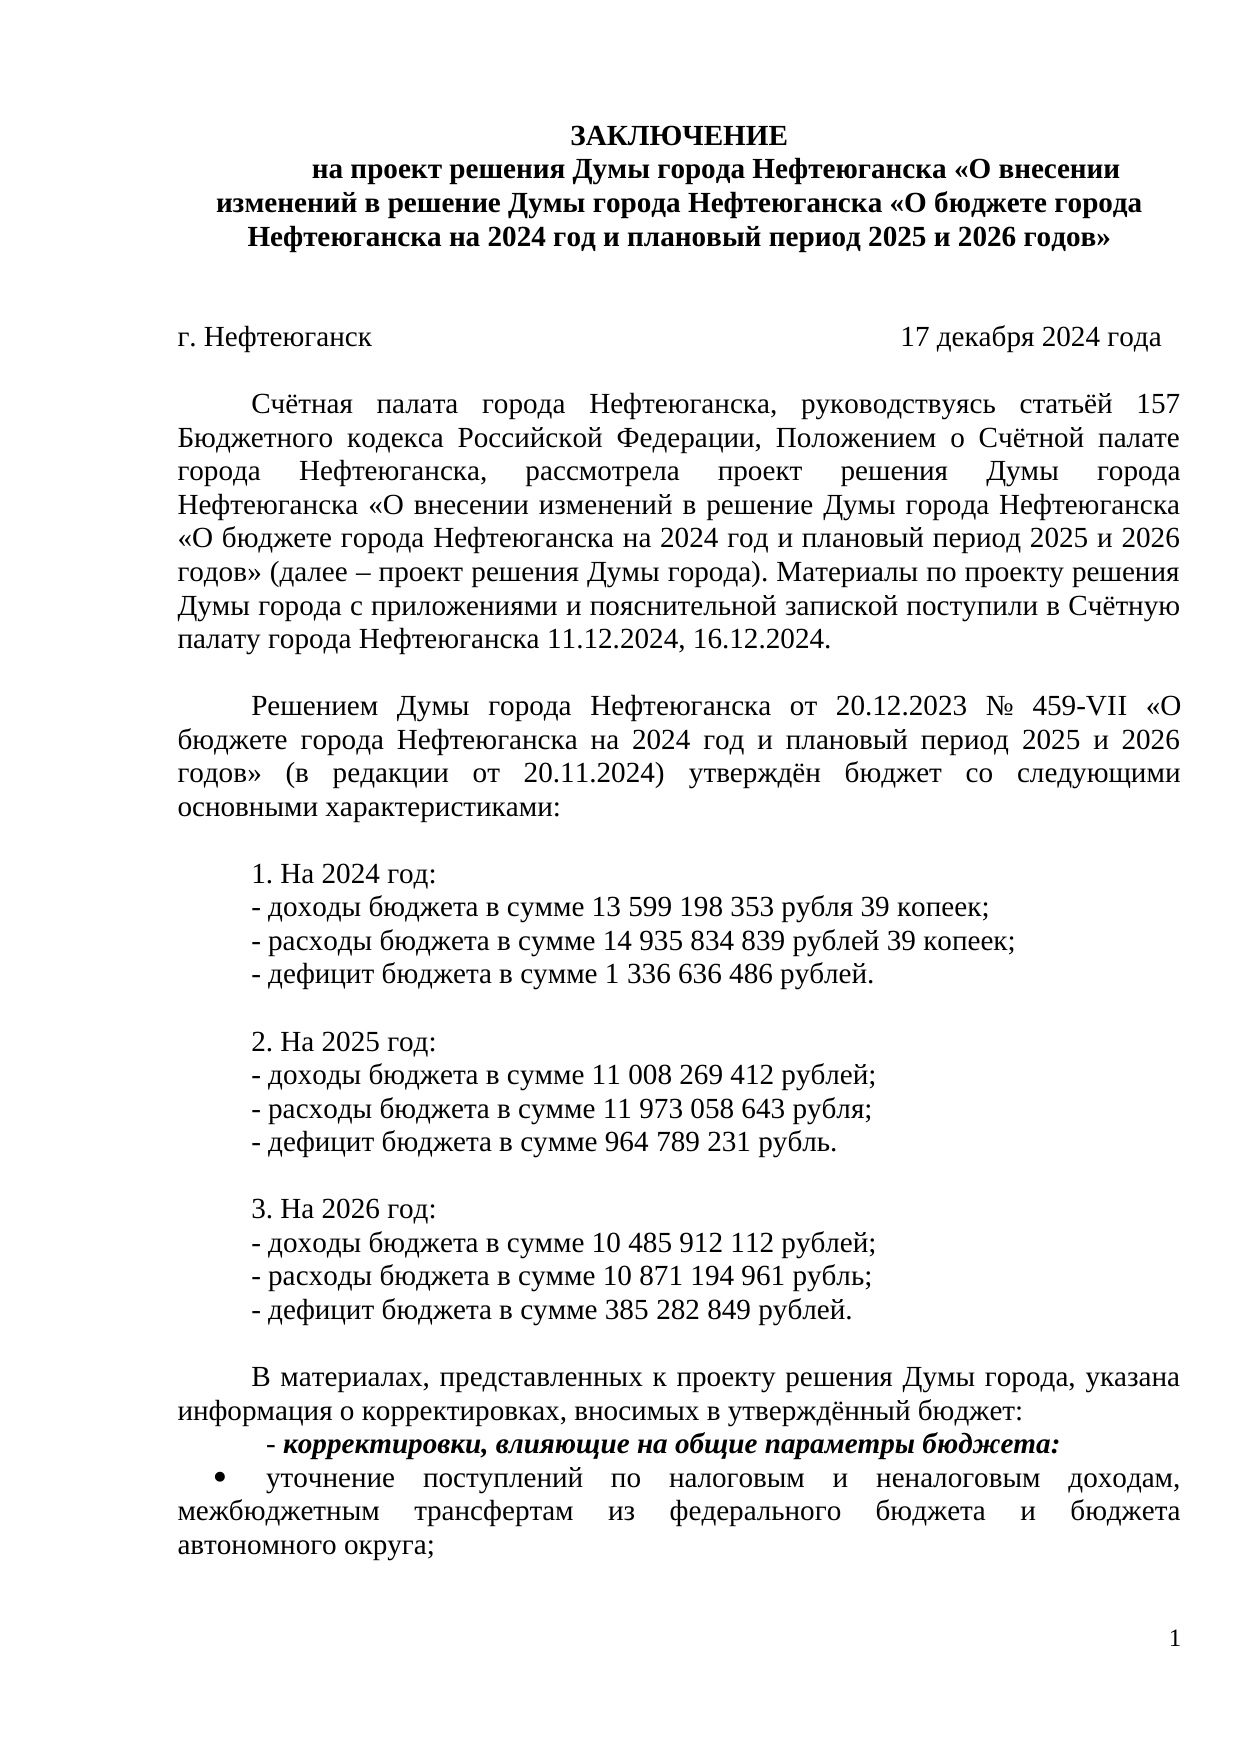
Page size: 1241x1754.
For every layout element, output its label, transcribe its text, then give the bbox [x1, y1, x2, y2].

text - дефицит бюджета в сумме 385 282 849 рублей. [177, 1292, 1181, 1326]
text - расходы бюджета в сумме 14 935 834 839 рублей 39 копеек; [177, 923, 1181, 957]
list уточнение поступлений по налоговым и неналоговым доходам, межбюджетным трансфертам из федерального бюджета и бюджета автономного округа; [177, 1460, 1181, 1561]
text - дефицит бюджета в сумме 964 789 231 рубль. [177, 1124, 1181, 1158]
text - доходы бюджета в сумме 13 599 198 353 рубля 39 копеек; [177, 889, 1181, 923]
text - дефицит бюджета в сумме 1 336 636 486 рублей. [177, 957, 1181, 990]
text - доходы бюджета в сумме 11 008 269 412 рублей; [177, 1057, 1181, 1091]
text - корректировки, влияющие на общие параметры бюджета: [177, 1426, 1181, 1460]
text ЗАКЛЮЧЕНИЕ [177, 118, 1181, 152]
text г. Нефтеюганск 17 декабря 2024 года [177, 319, 1181, 353]
text - расходы бюджета в сумме 11 973 058 643 рубля; [177, 1091, 1181, 1124]
text на проект решения Думы города Нефтеюганска «О внесении изменений в решение Думы города Нефтеюганска «О бюджете города Нефтеюганска на 2024 год и плановый период 2025 и 2026 годов» [177, 152, 1181, 252]
text 1. На 2024 год: [177, 856, 1181, 889]
text 2. На 2025 год: [177, 1024, 1181, 1057]
text - расходы бюджета в сумме 10 871 194 961 рубль; [177, 1258, 1181, 1292]
text - доходы бюджета в сумме 10 485 912 112 рублей; [177, 1225, 1181, 1258]
text В материалах, представленных к проекту решения Думы города, указана информация о корректировках, вносимых в утверждённый бюджет: [177, 1359, 1181, 1426]
text Решением Думы города Нефтеюганска от 20.12.2023 № 459-VII «О бюджете города Нефтеюганска на 2024 год и плановый период 2025 и 2026 годов» (в редакции от 20.11.2024) утверждён бюджет со следующими основными характеристиками: [177, 688, 1181, 822]
text 3. На 2026 год: [177, 1191, 1181, 1225]
text Счётная палата города Нефтеюганска, руководствуясь статьёй 157 Бюджетного кодекса Российской Федерации, Положением о Счётной палате города Нефтеюганска, рассмотрела проект решения Думы города Нефтеюганска «О внесении изменений в решение Думы города Нефтеюганска «О бюджете города Нефтеюганска на 2024 год и плановый период 2025 и 2026 годов» (далее – проект решения Думы города). Материалы по проекту решения Думы города с приложениями и пояснительной запиской поступили в Счётную палату города Нефтеюганска 11.12.2024, 16.12.2024. [177, 386, 1181, 655]
